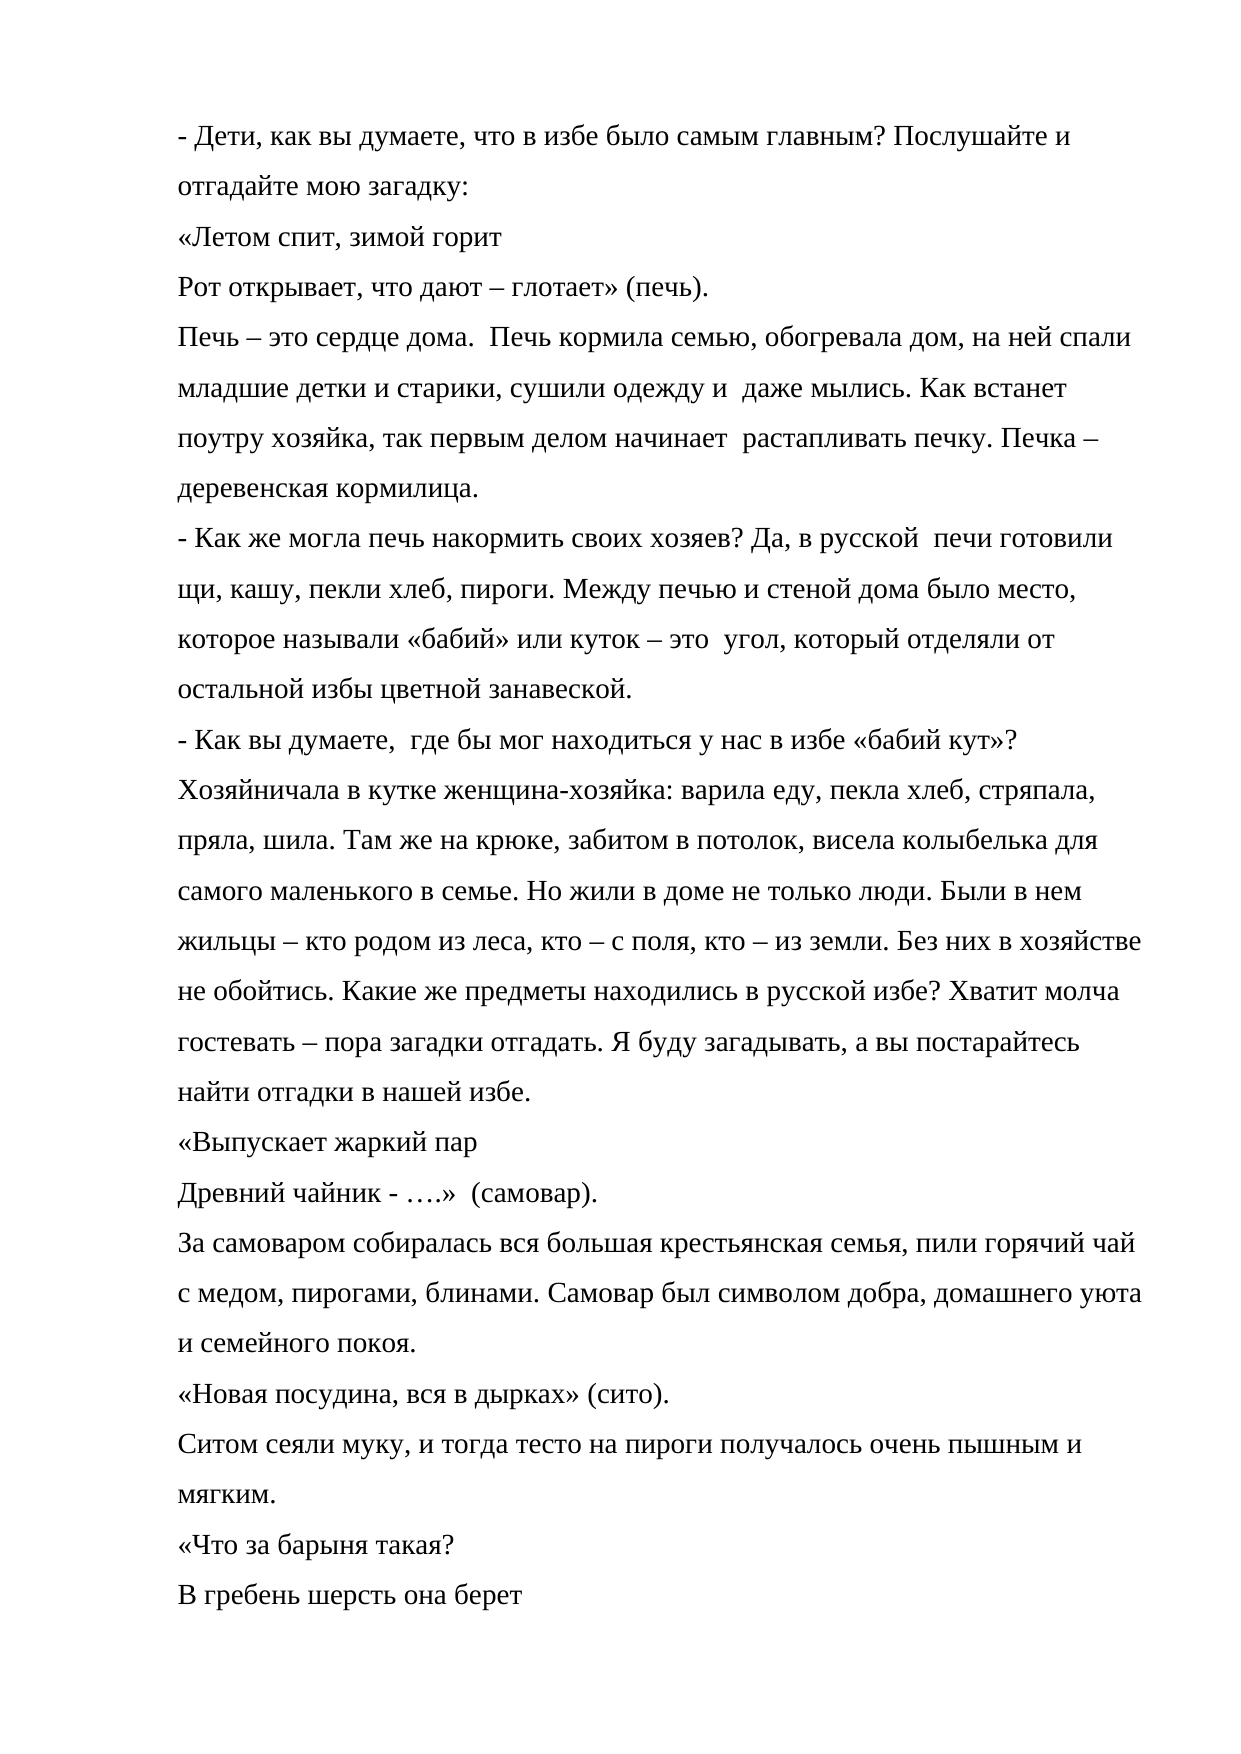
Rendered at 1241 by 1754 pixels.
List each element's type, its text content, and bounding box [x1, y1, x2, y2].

text - Как же могла печь накормить своих хозяев? Да, в русской печи готовили щи, кашу, пекли хлеб, пироги. Между печью и стеной дома было место, которое называли «бабий» или куток – это угол, который отделяли от остальной избы цветной занавеской. [177, 521, 1152, 705]
text - Как вы думаете, где бы мог находиться у нас в избе «бабий кут»? Хозяйничала в кутке женщина-хозяйка: варила еду, пекла хлеб, стряпала, пряла, шила. Там же на крюке, забитом в потолок, висела колыбелька для самого маленького в семье. Но жили в доме не только люди. Были в нем жильцы – кто родом из леса, кто – с поля, кто – из земли. Без них в хозяйстве не обойтись. Какие же предметы находились в русской избе? Хватит молча гостевать – пора загадки отгадать. Я буду загадывать, а вы постарайтесь найти отгадки в нашей избе. [177, 722, 1152, 1108]
text «Что за барыня такая? [177, 1527, 1152, 1560]
text Печь – это сердце дома. Печь кормила семью, обогревала дом, на ней спали младшие детки и старики, сушили одежду и даже мылись. Как встанет поутру хозяйка, так первым делом начинает растапливать печку. Печка – деревенская кормилица. [177, 319, 1152, 504]
text «Выпускает жаркий пар [177, 1124, 1152, 1158]
text За самоваром собиралась вся большая крестьянская семья, пили горячий чай с медом, пирогами, блинами. Самовар был символом добра, домашнего уюта и семейного покоя. [177, 1225, 1152, 1359]
text Ситом сеяли муку, и тогда тесто на пироги получалось очень пышным и мягким. [177, 1426, 1152, 1510]
text В гребень шерсть она берет [177, 1577, 1152, 1611]
text «Летом спит, зимой горит [177, 219, 1152, 252]
text Древний чайник - ….» (самовар). [177, 1175, 1152, 1208]
text Рот открывает, что дают – глотает» (печь). [177, 269, 1152, 303]
text «Новая посудина, вся в дырках» (сито). [177, 1376, 1152, 1409]
text - Дети, как вы думаете, что в избе было самым главным? Послушайте и отгадайте мою загадку: [177, 118, 1152, 202]
